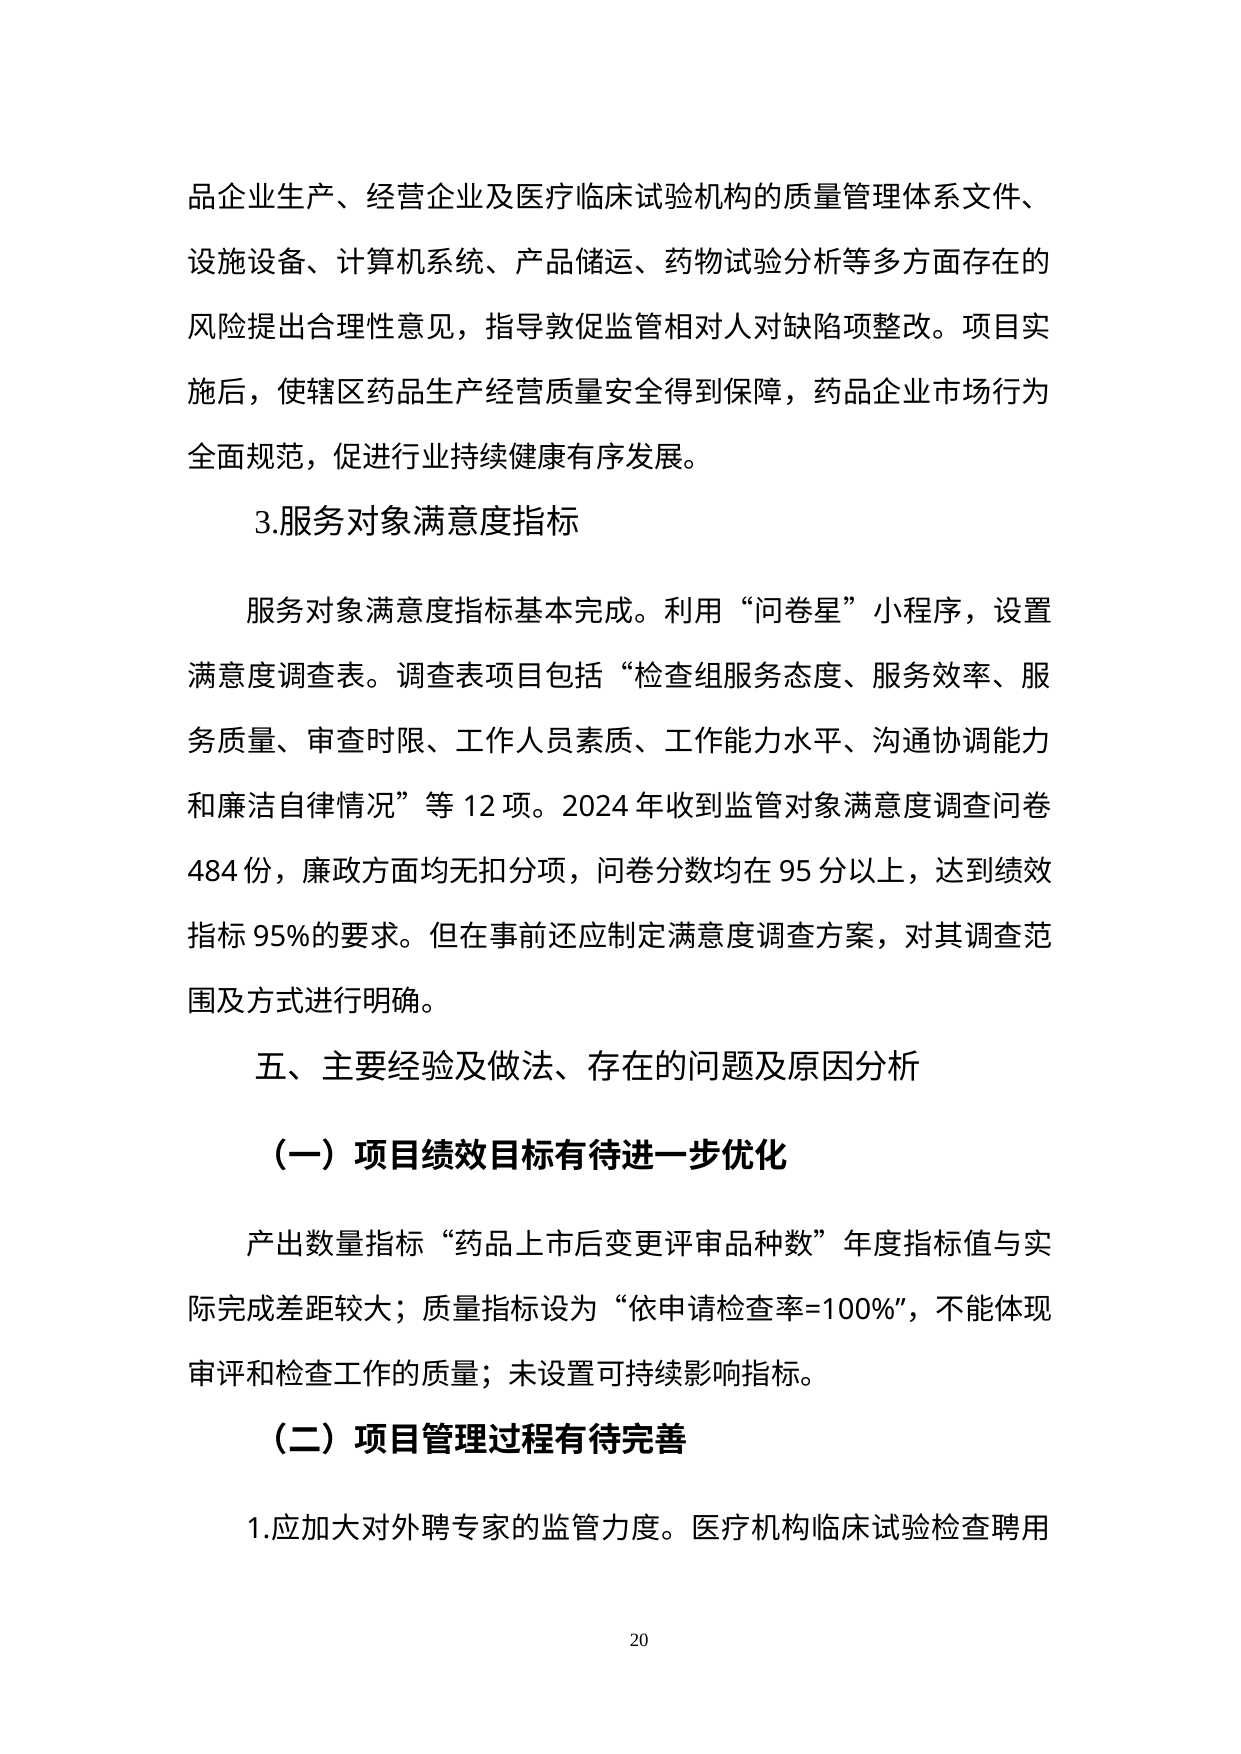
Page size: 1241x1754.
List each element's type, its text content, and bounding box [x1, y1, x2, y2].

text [187, 162, 1053, 487]
subtitle （一）项目绩效目标有待进一步优化 [187, 1120, 1053, 1185]
subtitle 3.服务对象满意度指标 [187, 487, 1053, 552]
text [187, 1493, 1053, 1558]
text 服务对象满意度指标基本完成。利用“问卷星”小程序，设置满意度调查表。调查表项目包括“检查组服务态度、服务效率、服务质量、审查时限、工作人员素质、工作能力水平、沟通协调能力和廉洁自律情况”等12项。2024年收到监管对象满意度调查问卷484份，廉政方面均无扣分项，问卷分数均在95分以上，达到绩效指标95%的要求。但在事前还应制定满意度调查方案，对其调查范围及方式进行明确。 [187, 576, 1053, 1031]
text 产出数量指标“药品上市后变更评审品种数”年度指标值与实际完成差距较大；质量指标设为“依申请检查率=100%”，不能体现审评和检查工作的质量；未设置可持续影响指标。 [187, 1209, 1053, 1404]
subtitle 五、主要经验及做法、存在的问题及原因分析 [187, 1031, 1053, 1096]
subtitle （二）项目管理过程有待完善 [187, 1404, 1053, 1469]
